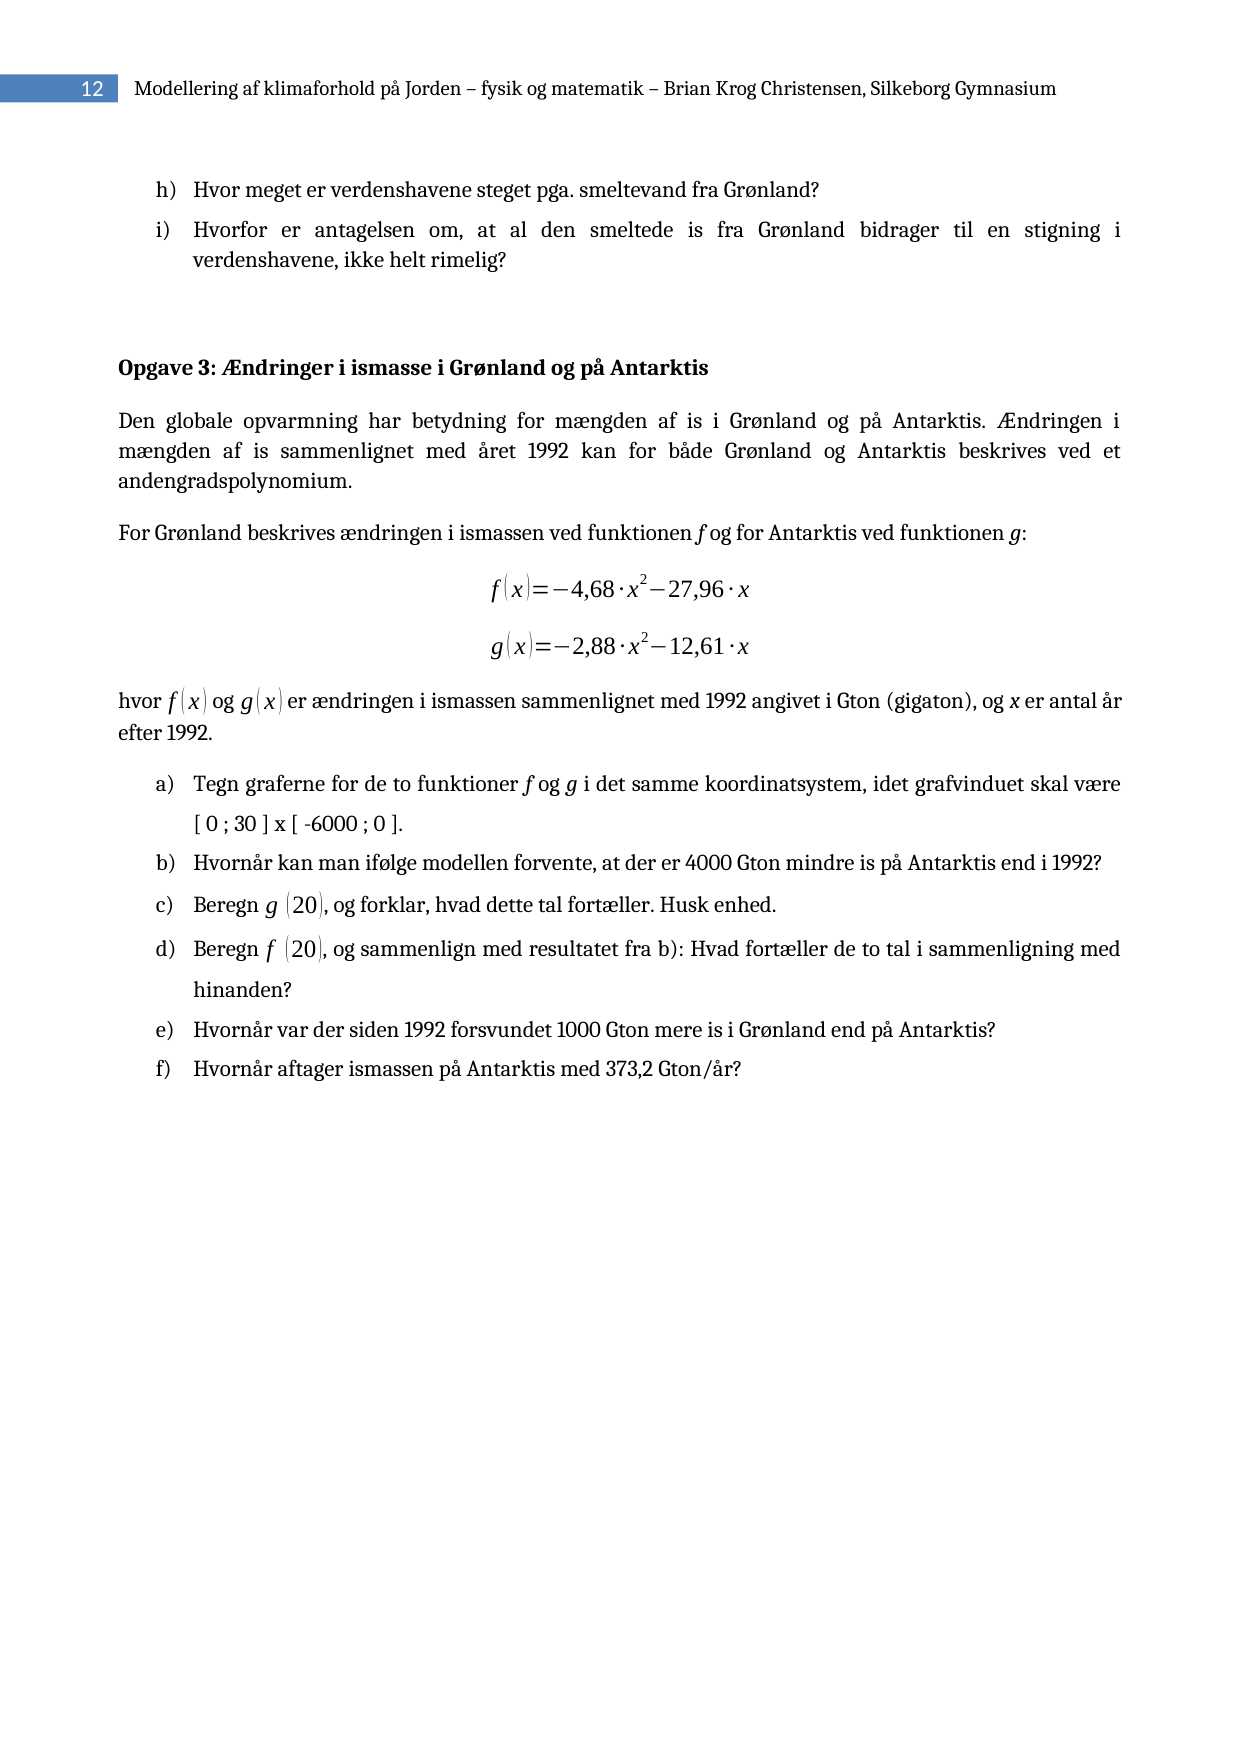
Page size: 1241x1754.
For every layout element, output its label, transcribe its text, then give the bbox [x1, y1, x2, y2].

list Tegn graferne for de to funktioner f og g i det samme koordinatsystem, idet grafvinduet skal være [ 0 ; 30 ] x [ -6000 ; 0 ]. [156, 771, 1122, 837]
list Beregn , og sammenlign med resultatet fra b): Hvad fortæller de to tal i sammenligning med hinanden? [156, 933, 1122, 1003]
text Den globale opvarmning har betydning for mængden af is i Grønland og på Antarktis. Ændringen i mængden af is sammenlignet med året 1992 kan for både Grønland og Antarktis beskrives ved et andengradspolynomium. [118, 408, 1122, 494]
list Hvorfor er antagelsen om, at al den smeltede is fra Grønland bidrager til en stigning i verdenshavene, ikke helt rimelig? [156, 217, 1122, 273]
text hvor og er ændringen i ismassen sammenlignet med 1992 angivet i Gton (gigaton), og x er antal år efter 1992. [118, 686, 1122, 747]
text Opgave 3: Ændringer i ismasse i Grønland og på Antarktis [118, 355, 1122, 381]
list Hvor meget er verdenshavene steget pga. smeltevand fra Grønland? [156, 177, 1122, 203]
text For Grønland beskrives ændringen i ismassen ved funktionen f og for Antarktis ved funktionen g: [118, 519, 1122, 546]
list Beregn , og forklar, hvad dette tal fortæller. Husk enhed. [156, 890, 1122, 920]
list Hvornår kan man ifølge modellen forvente, at der er 4000 Gton mindre is på Antarktis end i 1992? [156, 850, 1122, 877]
list Hvornår var der siden 1992 forsvundet 1000 Gton mere is i Grønland end på Antarktis? [156, 1017, 1122, 1043]
list Hvornår aftager ismassen på Antarktis med 373,2 Gton/år? [156, 1056, 1122, 1082]
